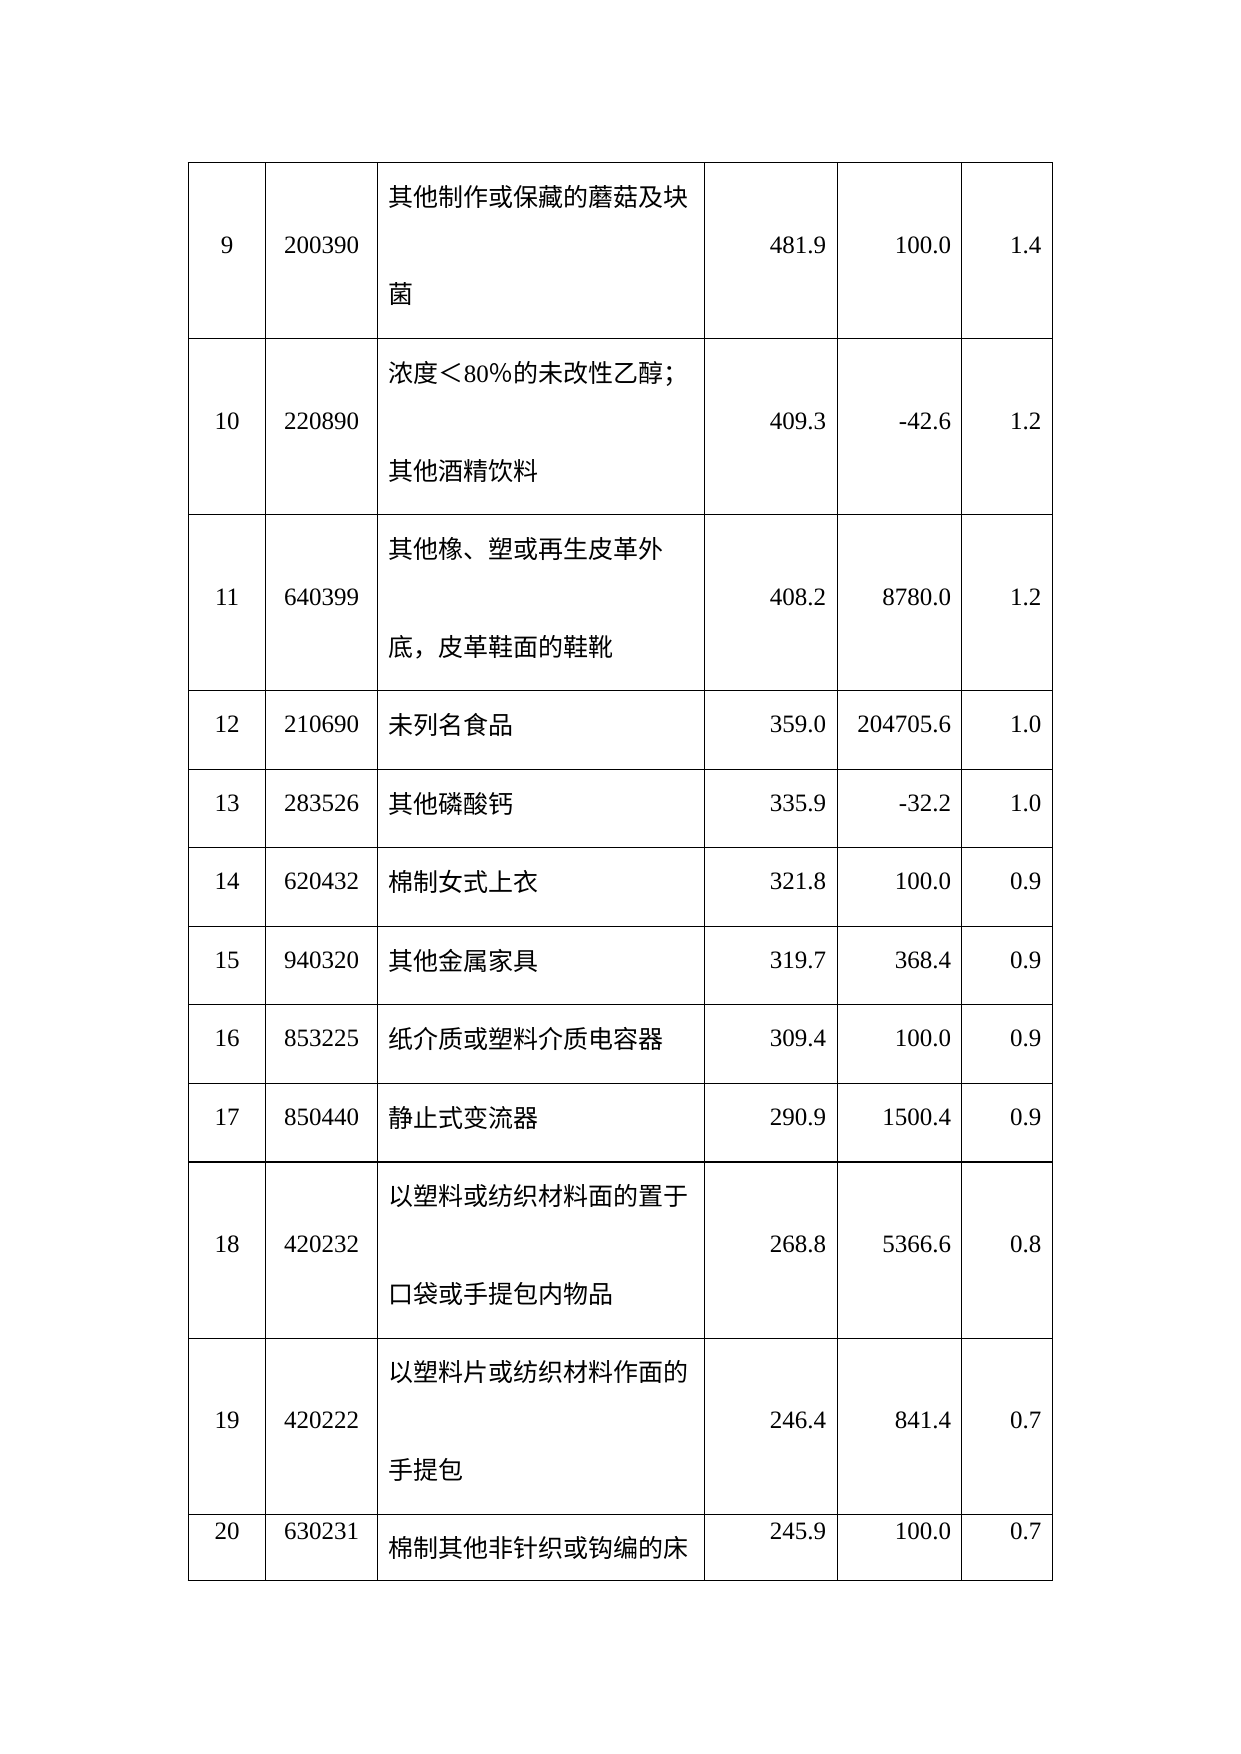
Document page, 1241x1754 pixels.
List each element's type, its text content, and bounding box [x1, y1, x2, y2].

table_cell 321.8 [705, 848, 837, 926]
table_cell 其他金属家具 [378, 927, 704, 1004]
table_cell 0.9 [962, 848, 1052, 926]
table_cell 283526 [266, 770, 377, 847]
table_cell 静止式变流器 [378, 1084, 704, 1161]
table_cell 1.0 [962, 691, 1052, 769]
table_cell 19 [189, 1339, 265, 1513]
table_cell 0.9 [962, 1005, 1052, 1083]
table_cell 210690 [266, 691, 377, 769]
table_cell 290.9 [705, 1084, 837, 1161]
table_cell 630231 [266, 1515, 377, 1579]
table_cell 420222 [266, 1339, 377, 1513]
table_cell 1.2 [962, 339, 1052, 514]
table_cell 335.9 [705, 770, 837, 847]
table_cell 5366.6 [838, 1163, 961, 1337]
table_cell 1.4 [962, 163, 1052, 338]
table_cell 10 [189, 339, 265, 514]
table_cell 200390 [266, 163, 377, 338]
table_cell 841.4 [838, 1339, 961, 1513]
table_cell 12 [189, 691, 265, 769]
table_cell 100.0 [838, 848, 961, 926]
table_cell 245.9 [705, 1515, 837, 1579]
table_cell 17 [189, 1084, 265, 1161]
table_cell 246.4 [705, 1339, 837, 1513]
table_cell 1500.4 [838, 1084, 961, 1161]
table_cell 13 [189, 770, 265, 847]
table_cell 850440 [266, 1084, 377, 1161]
table_cell 0.9 [962, 927, 1052, 1004]
table_cell 640399 [266, 515, 377, 690]
table_cell 204705.6 [838, 691, 961, 769]
table_cell 1.2 [962, 515, 1052, 690]
table_cell 未列名食品 [378, 691, 704, 769]
table_cell 9 [189, 163, 265, 338]
table_cell 15 [189, 927, 265, 1004]
table_cell 其他制作或保藏的蘑菇及块菌 [378, 163, 704, 338]
table_cell 100.0 [838, 1515, 961, 1579]
table_cell 409.3 [705, 339, 837, 514]
table_cell 100.0 [838, 163, 961, 338]
table_cell 8780.0 [838, 515, 961, 690]
table_cell 20 [189, 1515, 265, 1579]
table_cell 以塑料或纺织材料面的置于口袋或手提包内物品 [378, 1163, 704, 1337]
table_cell 481.9 [705, 163, 837, 338]
table_cell 纸介质或塑料介质电容器 [378, 1005, 704, 1083]
table_cell 853225 [266, 1005, 377, 1083]
table_cell 408.2 [705, 515, 837, 690]
table_cell 100.0 [838, 1005, 961, 1083]
table_cell 420232 [266, 1163, 377, 1337]
table_cell -32.2 [838, 770, 961, 847]
table_cell 0.9 [962, 1084, 1052, 1161]
table_cell 棉制其他非针织或钩编的床上用织物制品 [378, 1515, 704, 1579]
table_cell 0.7 [962, 1339, 1052, 1513]
table_cell 18 [189, 1163, 265, 1337]
table_cell 368.4 [838, 927, 961, 1004]
table_cell 11 [189, 515, 265, 690]
table_cell 620432 [266, 848, 377, 926]
table_cell 以塑料片或纺织材料作面的手提包 [378, 1339, 704, 1513]
table_cell 14 [189, 848, 265, 926]
table_cell 319.7 [705, 927, 837, 1004]
table_cell 其他橡、塑或再生皮革外底，皮革鞋面的鞋靴 [378, 515, 704, 690]
table_cell 359.0 [705, 691, 837, 769]
table_cell 1.0 [962, 770, 1052, 847]
table_cell 0.8 [962, 1163, 1052, 1337]
table_cell 268.8 [705, 1163, 837, 1337]
table_cell 940320 [266, 927, 377, 1004]
table_cell 16 [189, 1005, 265, 1083]
table_cell 其他磷酸钙 [378, 770, 704, 847]
table_cell 309.4 [705, 1005, 837, 1083]
table_cell 浓度＜80％的未改性乙醇；其他酒精饮料 [378, 339, 704, 514]
table_cell -42.6 [838, 339, 961, 514]
table_cell 220890 [266, 339, 377, 514]
table_cell 0.7 [962, 1515, 1052, 1579]
table_cell 棉制女式上衣 [378, 848, 704, 926]
